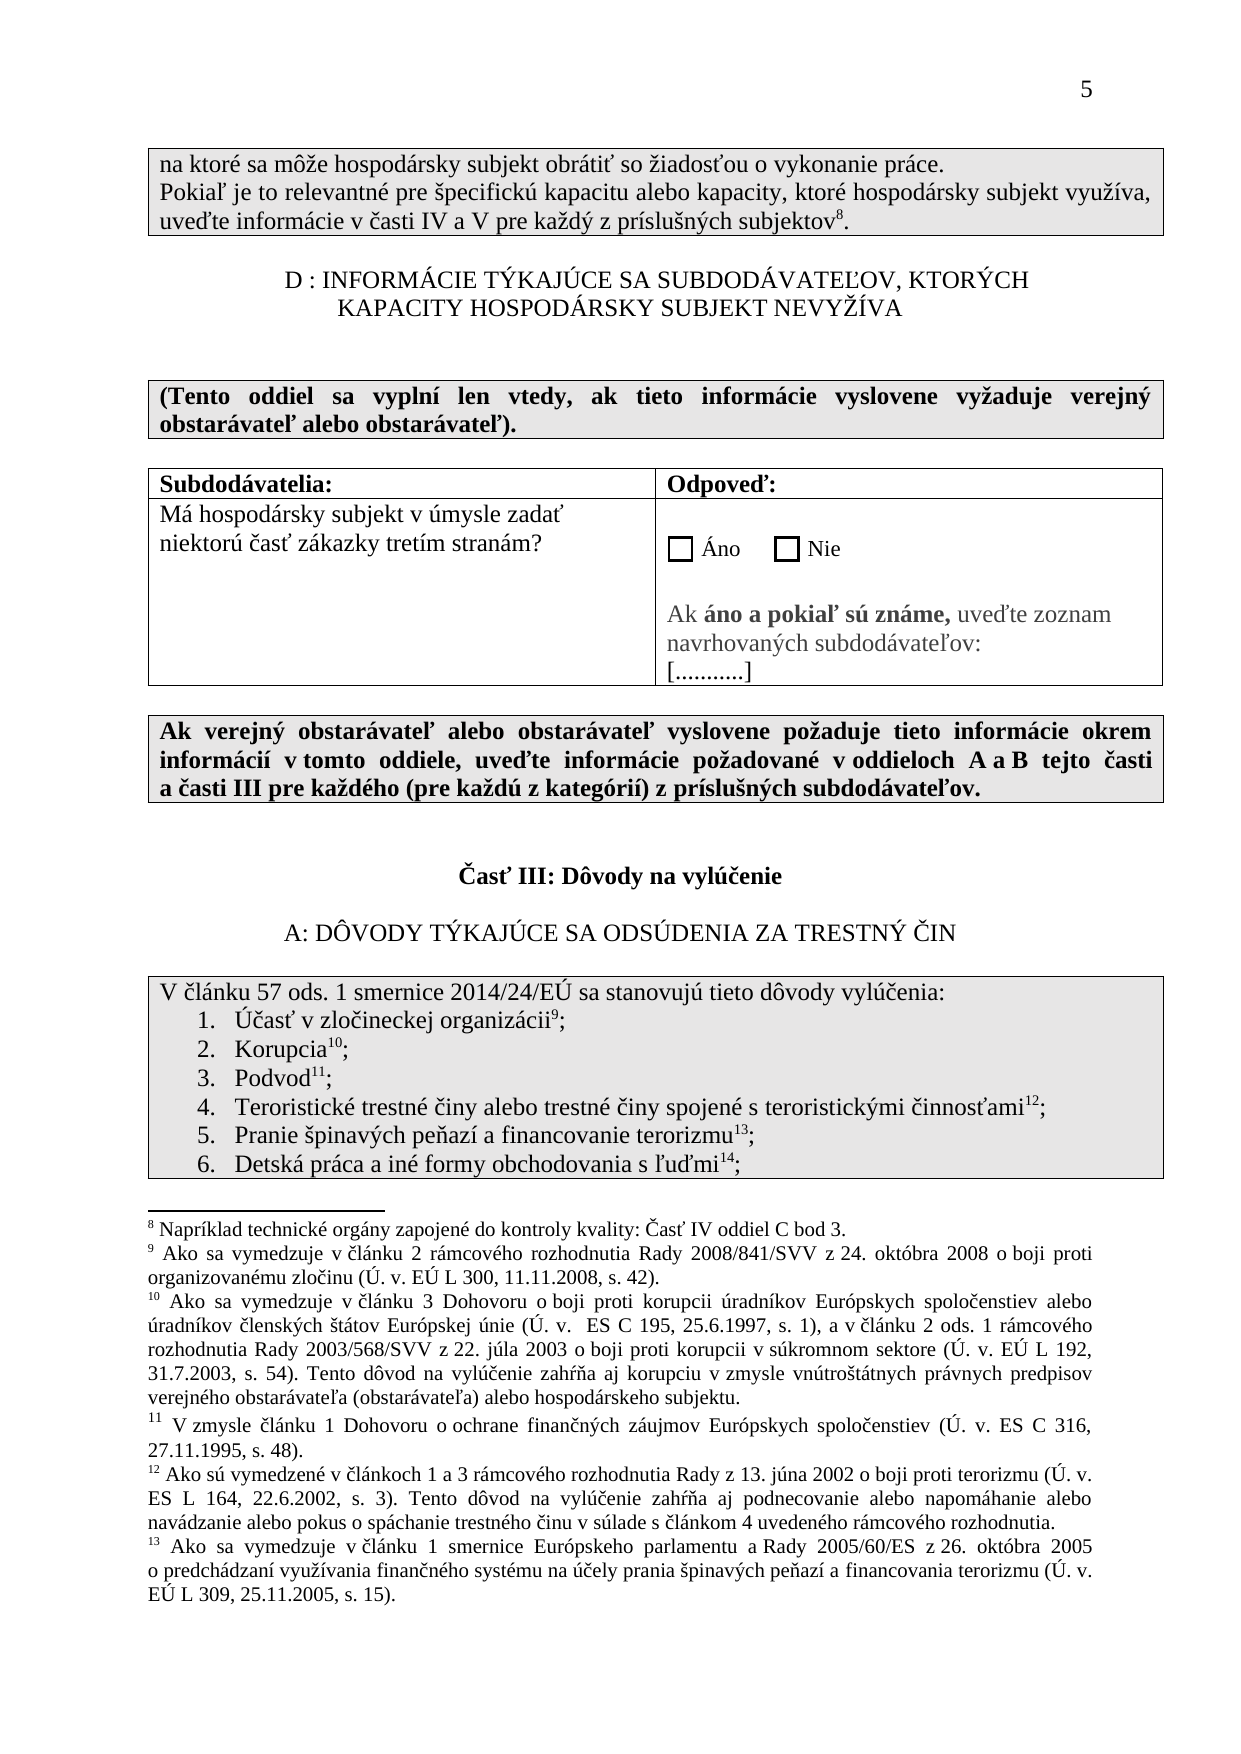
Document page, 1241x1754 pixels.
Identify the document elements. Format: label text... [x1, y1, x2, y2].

table_cell Má hospodársky subjekt v úmysle zadať niektorú časť zákazky tretím stranám? [149, 499, 655, 685]
text Časť III: Dôvody na vylúčenie [148, 861, 1093, 889]
table_header (Tento oddiel sa vyplní len vtedy, ak tieto informácie vyslovene vyžaduje verejný obstarávateľ alebo obstarávateľ). [149, 381, 1163, 438]
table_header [149, 149, 1163, 235]
table_header Ak verejný obstarávateľ alebo obstarávateľ vyslovene požaduje tieto informácie okrem informácií v tomto oddiele, uveďte informácie požadované v oddieloch A a B tejto časti a časti III pre každého (pre každú z kategórií) z príslušných subdodávateľov. [149, 716, 1163, 802]
table_header V článku 57 ods. 1 smernice 2014/24/EÚ sa stanovujú tieto dôvody vylúčenia: Účasť v zločineckej organizácii; Korupcia; Podvod; Teroristické trestné činy alebo trestné činy spojené s teroristickými činnosťami; Pranie špinavých peňazí a financovanie terorizmu; Detská práca a iné formy obchodovania s ľuďmi; [149, 977, 1163, 1178]
text A: DÔVODY TÝKAJÚCE SA ODSÚDENIA ZA TRESTNÝ ČIN [148, 918, 1093, 947]
table_cell Ak áno a pokiaľ sú známe, uveďte zoznam navrhovaných subdodávateľov: [...........] [656, 499, 1162, 685]
table_header Subdodávatelia: [149, 469, 655, 498]
table_header Odpoveď: [656, 469, 1162, 498]
text D : INFORMÁCIE TÝKAJÚCE SA SUBDODÁVATEĽOV, KTORÝCH KAPACITY HOSPODÁRSKY SUBJEKT NEVYŽÍVA [148, 265, 1093, 322]
